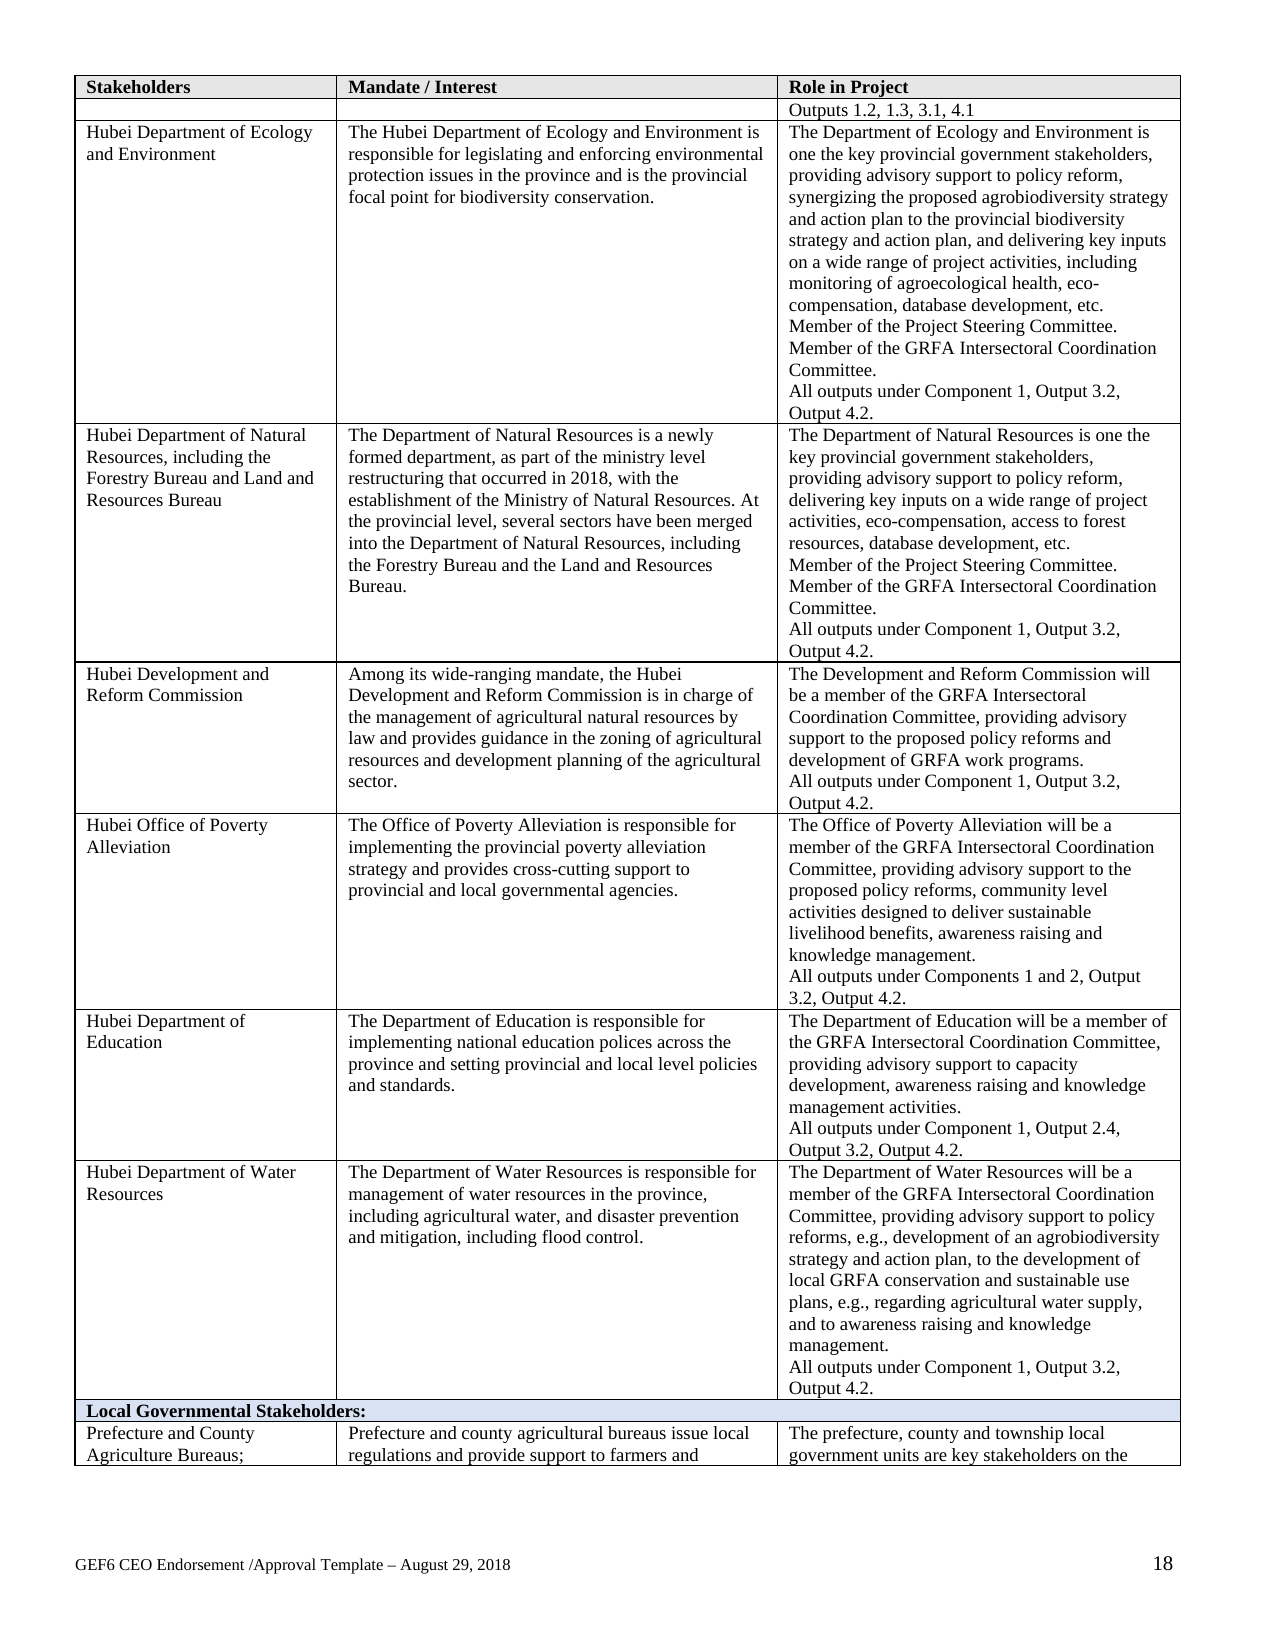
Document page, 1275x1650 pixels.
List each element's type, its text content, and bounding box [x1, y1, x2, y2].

table_cell Hubei Department of Water Resources [76, 1161, 336, 1399]
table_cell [778, 1422, 1180, 1465]
table_cell The Department of Water Resources is responsible for management of water resources in the province, including agricultural water, and disaster prevention and mitigation, including flood control. [337, 1161, 777, 1399]
table_cell The Department of Natural Resources is one the key provincial government stakeholders, providing advisory support to policy reform, delivering key inputs on a wide range of project activities, eco-compensation, access to forest resources, database development, etc. Member of the Project Steering Committee. Member of the GRFA Intersectoral Coordination Committee. All outputs under Component 1, Output 3.2, Output 4.2. [778, 424, 1180, 661]
table_cell The Department of Water Resources will be a member of the GRFA Intersectoral Coordination Committee, providing advisory support to policy reforms, e.g., development of an agrobiodiversity strategy and action plan, to the development of local GRFA conservation and sustainable use plans, e.g., regarding agricultural water supply, and to awareness raising and knowledge management. All outputs under Component 1, Output 3.2, Output 4.2. [778, 1161, 1180, 1399]
table_cell The Department of Education will be a member of the GRFA Intersectoral Coordination Committee, providing advisory support to capacity development, awareness raising and knowledge management activities. All outputs under Component 1, Output 2.4, Output 3.2, Output 4.2. [778, 1010, 1180, 1160]
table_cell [337, 99, 777, 120]
table_cell Hubei Office of Poverty Alleviation [76, 814, 336, 1008]
table_cell Hubei Development and Reform Commission [76, 663, 336, 813]
table_cell Local Governmental Stakeholders: [76, 1400, 1180, 1421]
table_header Stakeholders [76, 76, 336, 98]
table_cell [337, 1422, 777, 1465]
table_cell The Office of Poverty Alleviation is responsible for implementing the provincial poverty alleviation strategy and provides cross-cutting support to provincial and local governmental agencies. [337, 814, 777, 1008]
table_cell The Development and Reform Commission will be a member of the GRFA Intersectoral Coordination Committee, providing advisory support to the proposed policy reforms and development of GRFA work programs. All outputs under Component 1, Output 3.2, Output 4.2. [778, 663, 1180, 813]
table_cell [778, 99, 1180, 120]
table_cell The Hubei Department of Ecology and Environment is responsible for legislating and enforcing environmental protection issues in the province and is the provincial focal point for biodiversity conservation. [337, 121, 777, 423]
table_header Mandate / Interest [337, 76, 777, 98]
table_header Role in Project [778, 76, 1180, 98]
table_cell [76, 1422, 336, 1465]
table_cell Hubei Department of Ecology and Environment [76, 121, 336, 423]
table_cell The Department of Natural Resources is a newly formed department, as part of the ministry level restructuring that occurred in 2018, with the establishment of the Ministry of Natural Resources. At the provincial level, several sectors have been merged into the Department of Natural Resources, including the Forestry Bureau and the Land and Resources Bureau. [337, 424, 777, 661]
table_cell The Office of Poverty Alleviation will be a member of the GRFA Intersectoral Coordination Committee, providing advisory support to the proposed policy reforms, community level activities designed to deliver sustainable livelihood benefits, awareness raising and knowledge management. All outputs under Components 1 and 2, Output 3.2, Output 4.2. [778, 814, 1180, 1008]
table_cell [76, 99, 336, 120]
table_cell Among its wide-ranging mandate, the Hubei Development and Reform Commission is in charge of the management of agricultural natural resources by law and provides guidance in the zoning of agricultural resources and development planning of the agricultural sector. [337, 663, 777, 813]
table_cell Hubei Department of Natural Resources, including the Forestry Bureau and Land and Resources Bureau [76, 424, 336, 661]
table_cell The Department of Ecology and Environment is one the key provincial government stakeholders, providing advisory support to policy reform, synergizing the proposed agrobiodiversity strategy and action plan to the provincial biodiversity strategy and action plan, and delivering key inputs on a wide range of project activities, including monitoring of agroecological health, eco-compensation, database development, etc. Member of the Project Steering Committee. Member of the GRFA Intersectoral Coordination Committee. All outputs under Component 1, Output 3.2, Output 4.2. [778, 121, 1180, 423]
table_cell The Department of Education is responsible for implementing national education polices across the province and setting provincial and local level policies and standards. [337, 1010, 777, 1160]
table_cell Hubei Department of Education [76, 1010, 336, 1160]
